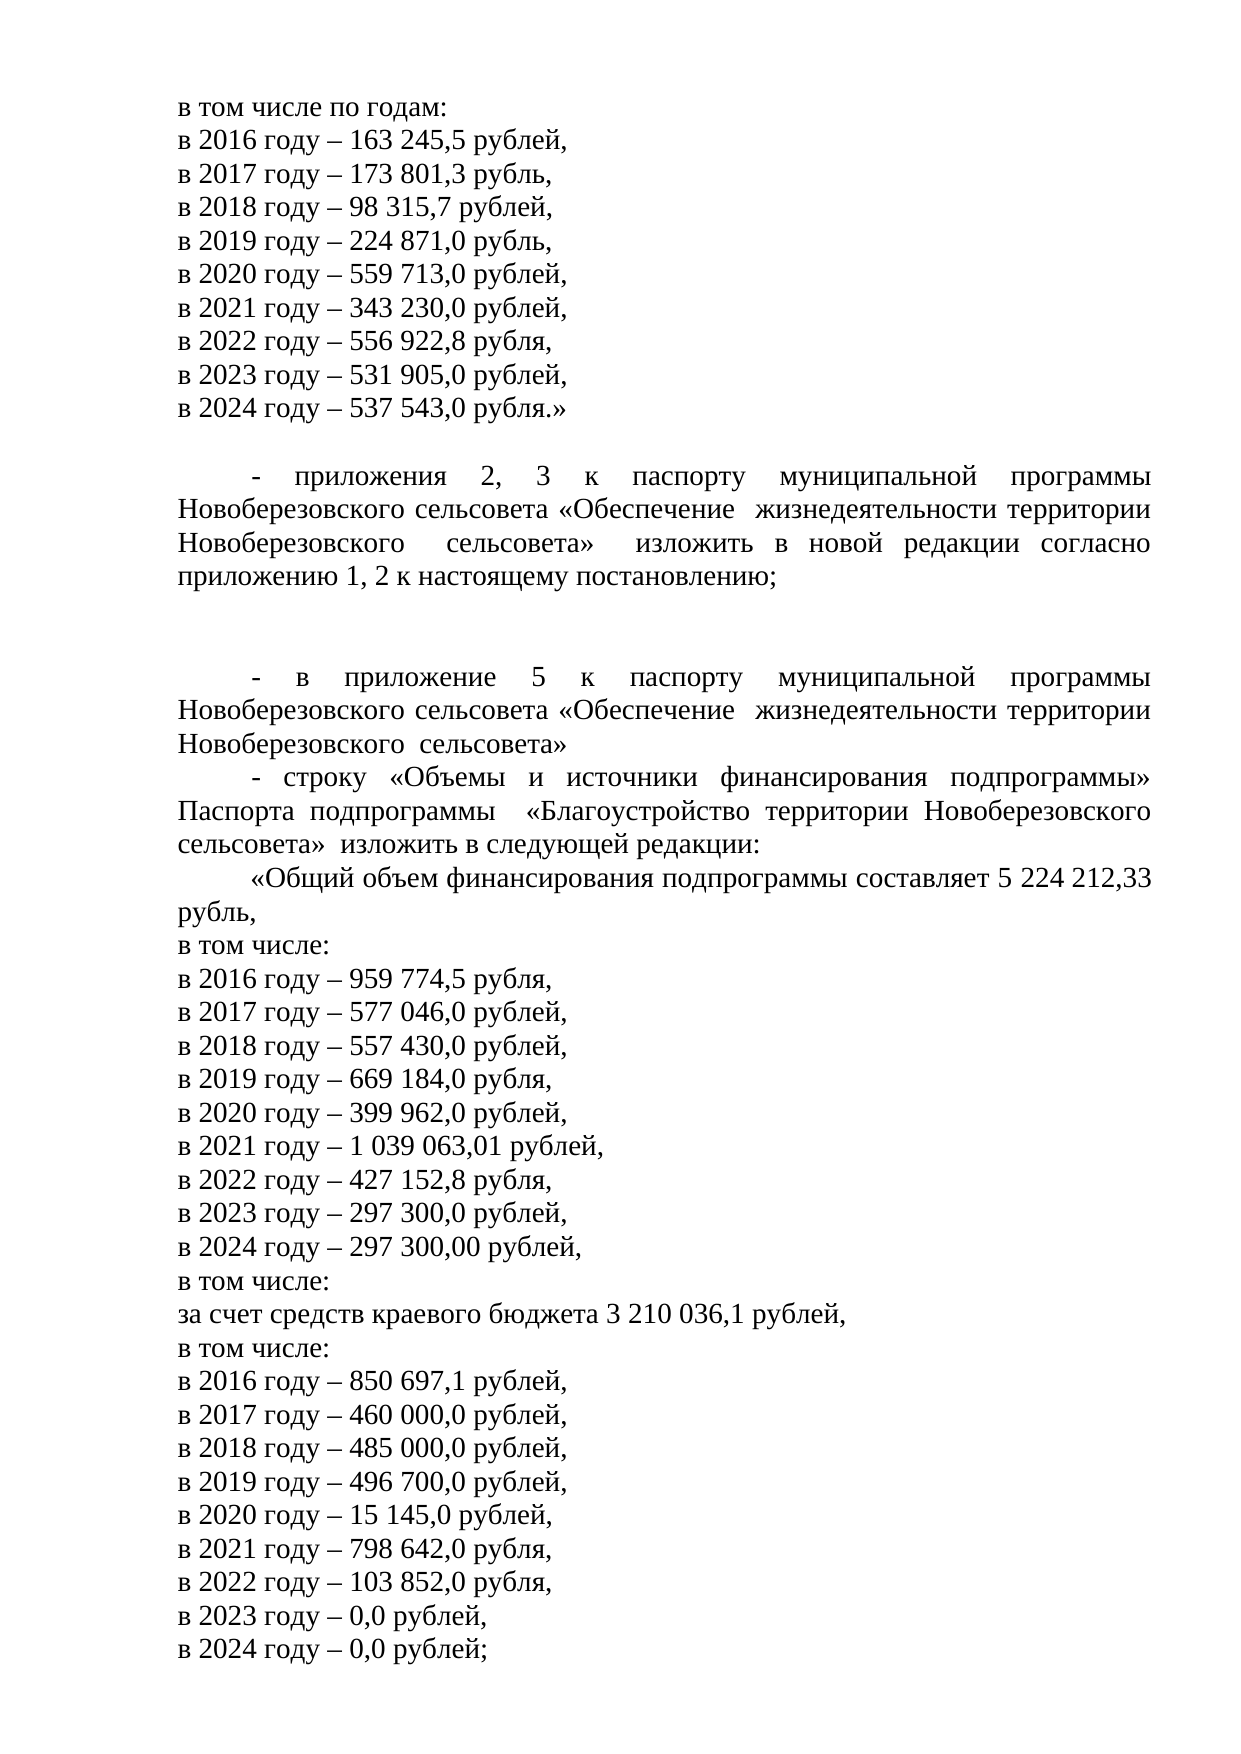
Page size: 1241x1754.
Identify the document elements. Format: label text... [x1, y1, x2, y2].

text в 2017 году – 460 000,0 рублей, [177, 1397, 1152, 1430]
text в 2022 году – 427 152,8 рубля, [177, 1162, 1152, 1196]
text в 2018 году – 557 430,0 рублей, [177, 1028, 1152, 1061]
text в 2016 году – 959 774,5 рубля, [177, 961, 1152, 994]
text в 2019 году – 224 871,0 рубль, [177, 223, 1152, 256]
text в 2024 году – 537 543,0 рубля.» [177, 391, 1152, 424]
text в том числе по годам: [177, 89, 1152, 122]
text в 2023 году – 297 300,0 рублей, [177, 1196, 1152, 1229]
text в 2022 году – 103 852,0 рубля, [177, 1564, 1152, 1598]
text в 2024 году – 0,0 рублей; [177, 1632, 1152, 1665]
text в том числе: [177, 1330, 1152, 1363]
text в 2016 году – 163 245,5 рублей, [177, 122, 1152, 156]
text в 2018 году – 98 315,7 рублей, [177, 189, 1152, 223]
text в 2020 году – 399 962,0 рублей, [177, 1095, 1152, 1128]
text в том числе: [177, 1263, 1152, 1296]
text - в приложение 5 к паспорту муниципальной программы Новоберезовского сельсовета «Обеспечение жизнедеятельности территории Новоберезовского сельсовета» [177, 659, 1152, 759]
text в 2016 году – 850 697,1 рублей, [177, 1363, 1152, 1397]
text - приложения 2, 3 к паспорту муниципальной программы Новоберезовского сельсовета «Обеспечение жизнедеятельности территории Новоберезовского сельсовета» изложить в новой редакции согласно приложению 1, 2 к настоящему постановлению; [177, 458, 1152, 592]
text в 2019 году – 669 184,0 рубля, [177, 1061, 1152, 1095]
text за счет средств краевого бюджета 3 210 036,1 рублей, [177, 1296, 1152, 1330]
text «Общий объем финансирования подпрограммы составляет 5 224 212,33 рубль, [177, 860, 1152, 927]
text в 2024 году – 297 300,00 рублей, [177, 1229, 1152, 1263]
text в 2020 году – 15 145,0 рублей, [177, 1497, 1152, 1531]
text в 2017 году – 577 046,0 рублей, [177, 994, 1152, 1028]
text в 2023 году – 531 905,0 рублей, [177, 357, 1152, 391]
text в 2023 году – 0,0 рублей, [177, 1598, 1152, 1632]
text в том числе: [177, 927, 1152, 961]
text в 2019 году – 496 700,0 рублей, [177, 1464, 1152, 1497]
text в 2020 году – 559 713,0 рублей, [177, 256, 1152, 290]
text в 2021 году – 798 642,0 рубля, [177, 1531, 1152, 1564]
text в 2021 году – 1 039 063,01 рублей, [177, 1128, 1152, 1162]
text в 2022 году – 556 922,8 рубля, [177, 323, 1152, 357]
text - строку «Объемы и источники финансирования подпрограммы» Паспорта подпрограммы «Благоустройство территории Новоберезовского сельсовета» изложить в следующей редакции: [177, 759, 1152, 860]
text в 2018 году – 485 000,0 рублей, [177, 1430, 1152, 1464]
text в 2017 году – 173 801,3 рубль, [177, 156, 1152, 189]
text в 2021 году – 343 230,0 рублей, [177, 290, 1152, 323]
